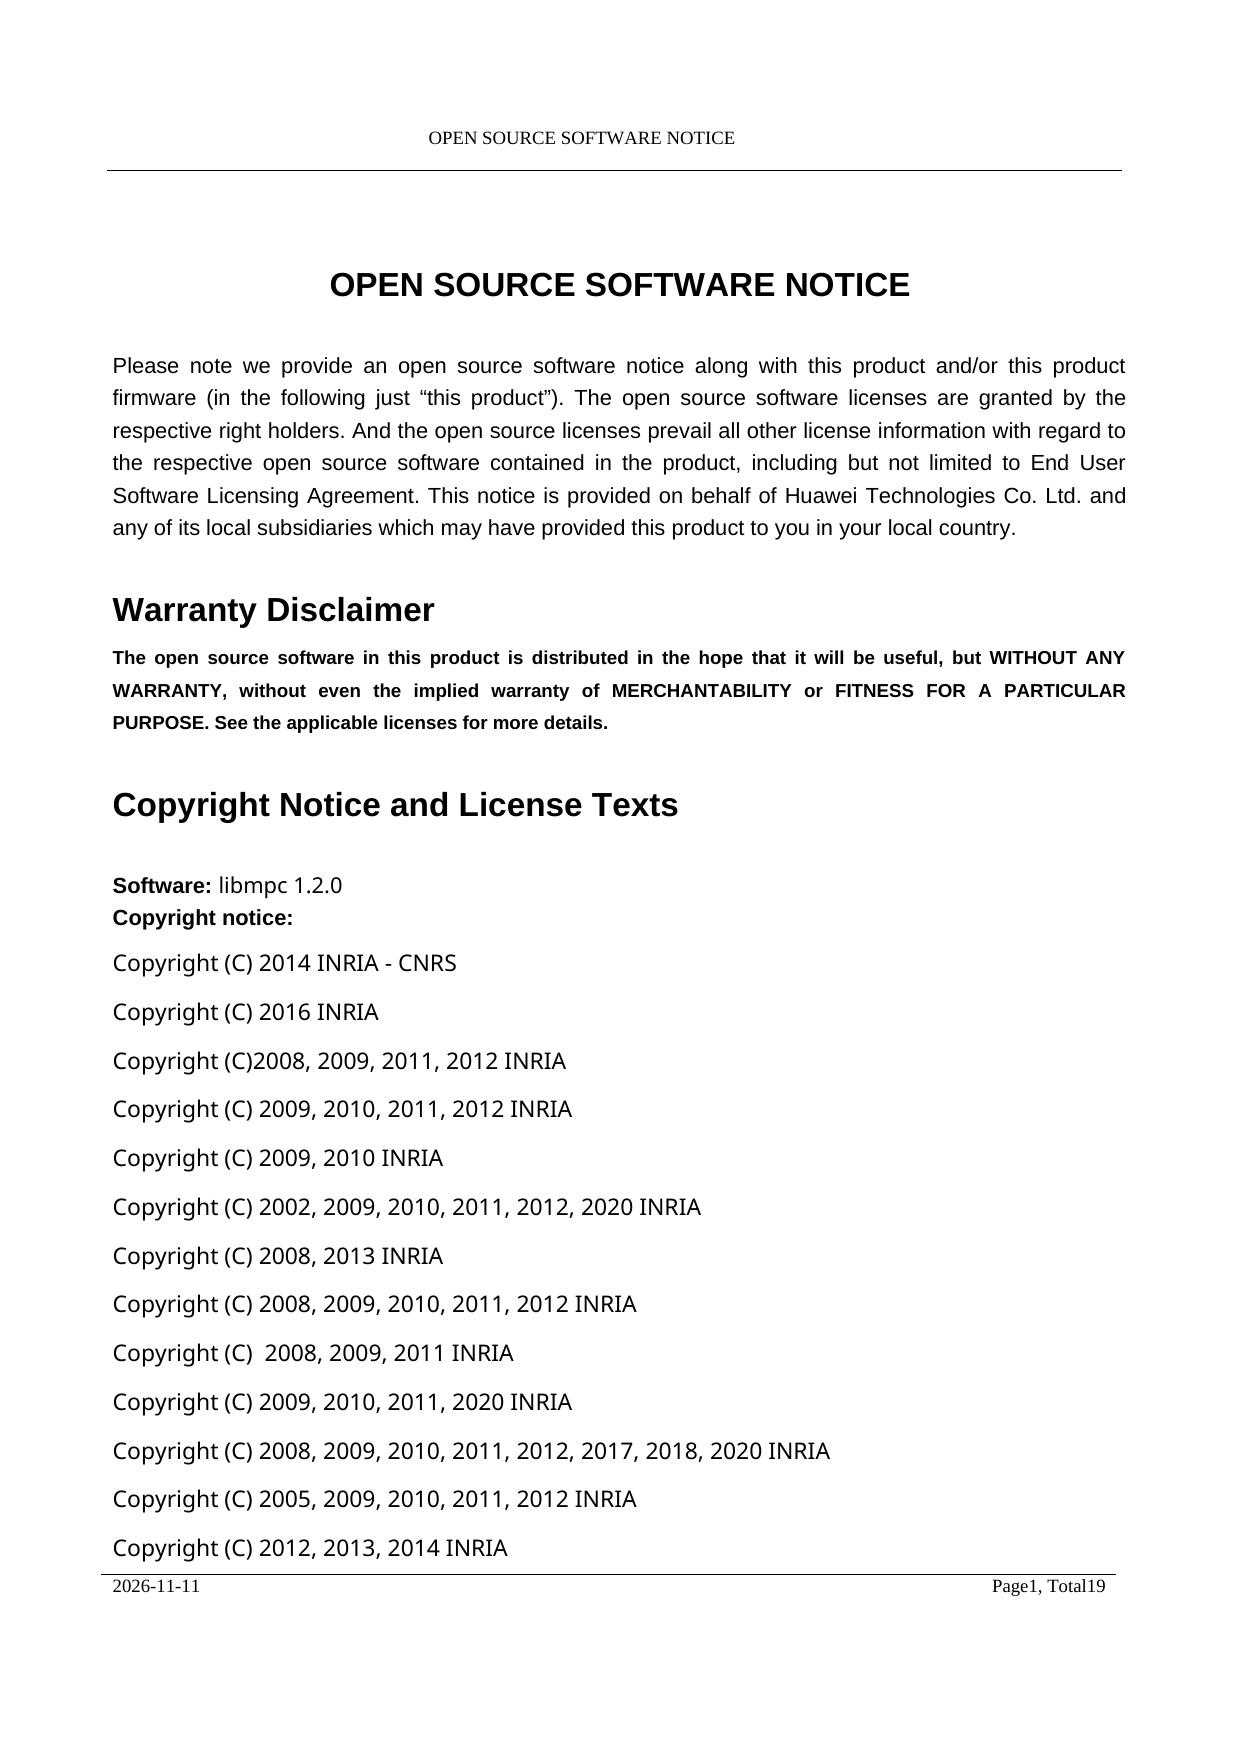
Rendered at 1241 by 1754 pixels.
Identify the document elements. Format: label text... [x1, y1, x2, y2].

text Copyright notice: [112, 901, 1128, 934]
text OPEN SOURCE SOFTWARE NOTICE [112, 251, 1128, 316]
text Please note we provide an open source software notice along with this product and/or this product firmware (in the following just “this product”). The open source software licenses are granted by the respective right holders. And the open source licenses prevail all other license information with regard to the respective open source software contained in the product, including but not limited to End User Software Licensing Agreement. This notice is provided on behalf of Huawei Technologies Co. Ltd. and any of its local subsidiaries which may have provided this product to you in your local country. [112, 349, 1128, 544]
text Copyright Notice and License Texts [112, 771, 1128, 836]
text Warranty Disclaimer [112, 576, 1128, 641]
text The open source software in this product is distributed in the hope that it will be useful, but WITHOUT ANY WARRANTY, without even the implied warranty of MERCHANTABILITY or FITNESS FOR A PARTICULAR PURPOSE. See the applicable licenses for more details. [112, 641, 1128, 739]
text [112, 947, 1128, 1564]
text Software: libmpc 1.2.0 [112, 869, 1128, 901]
